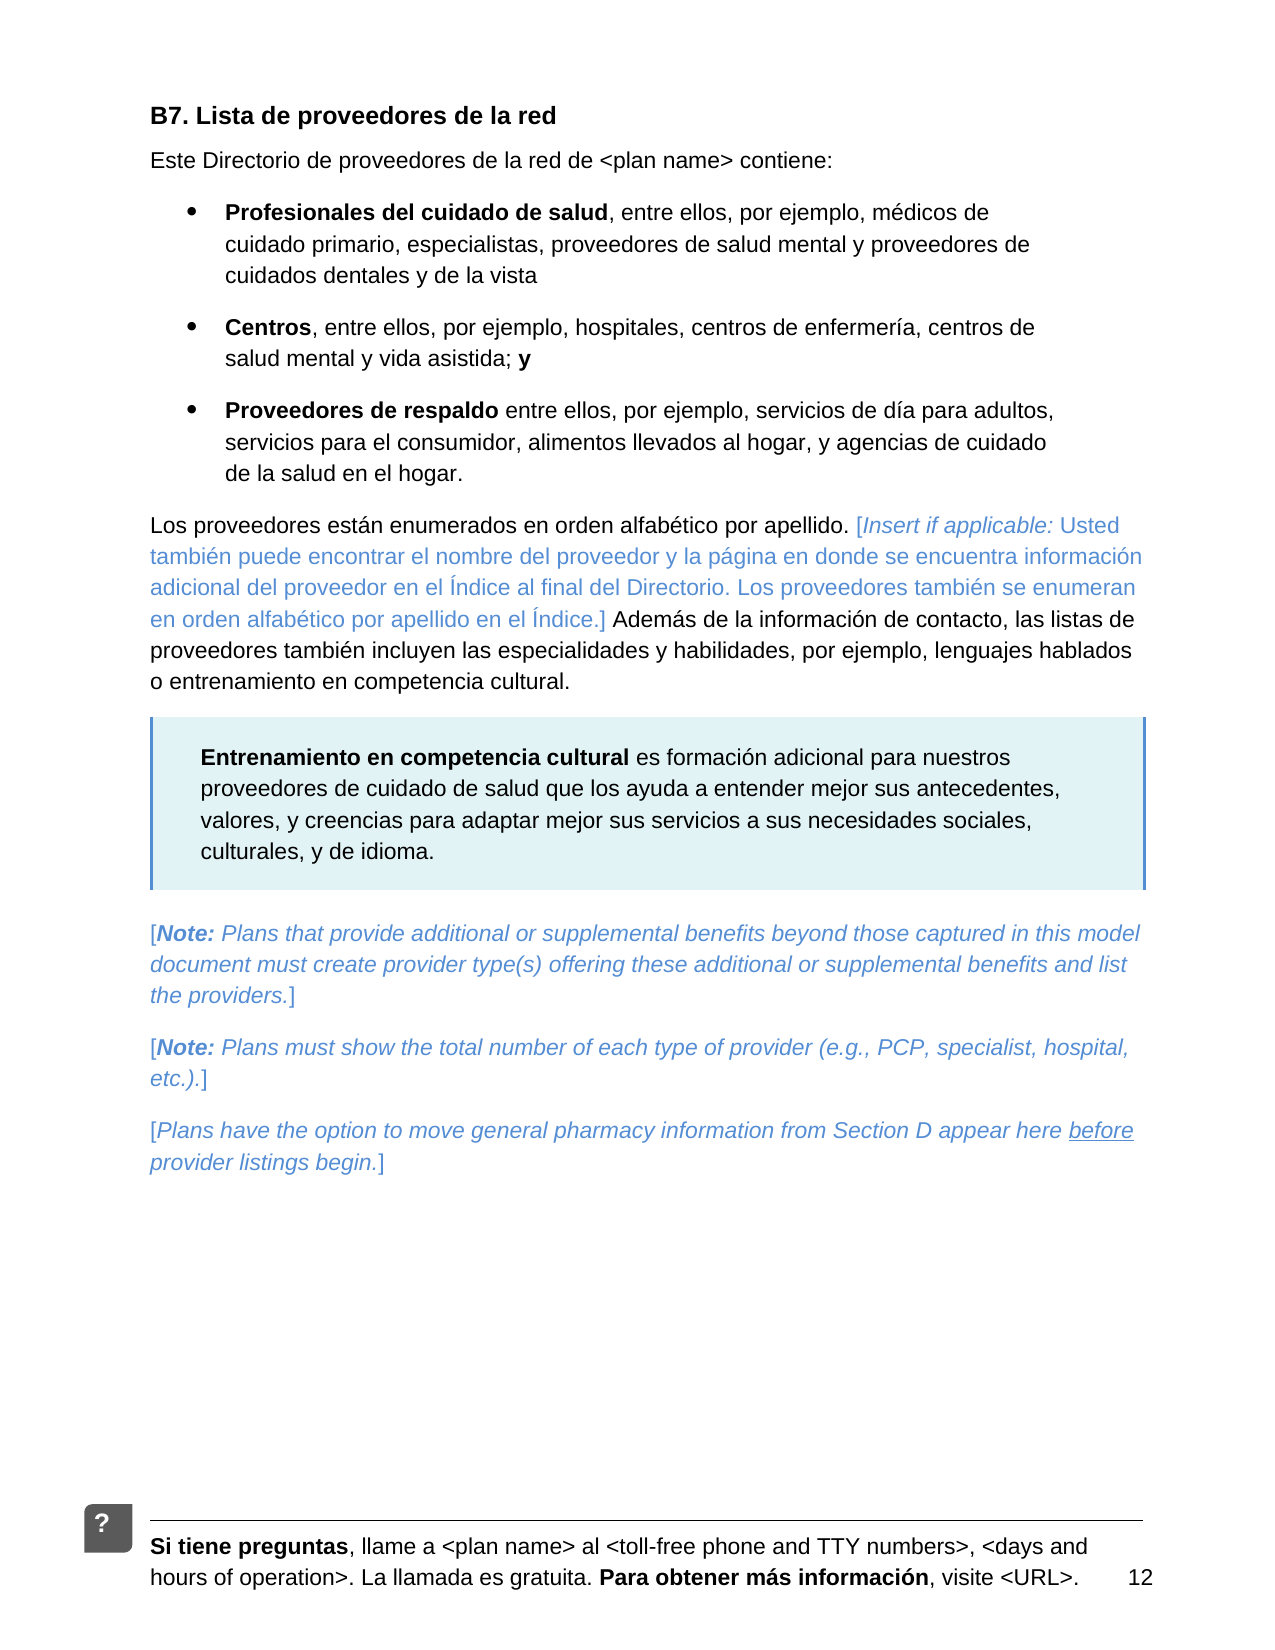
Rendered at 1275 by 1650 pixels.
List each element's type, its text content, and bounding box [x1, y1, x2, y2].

text Este Directorio de proveedores de la red de <plan name> contiene: [150, 144, 1143, 175]
text [Note: Plans must show the total number of each type of provider (e.g., PCP, specialist, hospital, etc.).] [150, 1031, 1143, 1093]
list Centros, entre ellos, por ejemplo, hospitales, centros de enfermería, centros de salud mental y vida asistida; y [187, 310, 1068, 373]
list Proveedores de respaldo entre ellos, por ejemplo, servicios de día para adultos, servicios para el consumidor, alimentos llevados al hogar, y agencias de cuidado de la salud en el hogar. [187, 394, 1068, 487]
text Los proveedores están enumerados en orden alfabético por apellido. [Insert if applicable: Usted también puede encontrar el nombre del proveedor y la página en donde se encuentra información adicional del proveedor en el Índice al final del Directorio. Los proveedores también se enumeran en orden alfabético por apellido en el Índice.] Además de la información de contacto, las listas de proveedores también incluyen las especialidades y habilidades, por ejemplo, lenguajes hablados o entrenamiento en competencia cultural. [150, 508, 1143, 696]
subtitle B7. Lista de proveedores de la red [150, 98, 1068, 131]
list Profesionales del cuidado de salud, entre ellos, por ejemplo, médicos de cuidado primario, especialistas, proveedores de salud mental y proveedores de cuidados dentales y de la vista [187, 196, 1068, 289]
text [Note: Plans that provide additional or supplemental benefits beyond those captured in this model document must create provider type(s) offering these additional or supplemental benefits and list the providers.] [150, 916, 1143, 1010]
table_header Entrenamiento en competencia cultural es formación adicional para nuestros proveedores de cuidado de salud que los ayuda a entender mejor sus antecedentes, valores, y creencias para adaptar mejor sus servicios a sus necesidades sociales, culturales, y de idioma. [153, 720, 1143, 886]
text [Plans have the option to move general pharmacy information from Section D appear here before provider listings begin.] [150, 1114, 1143, 1176]
